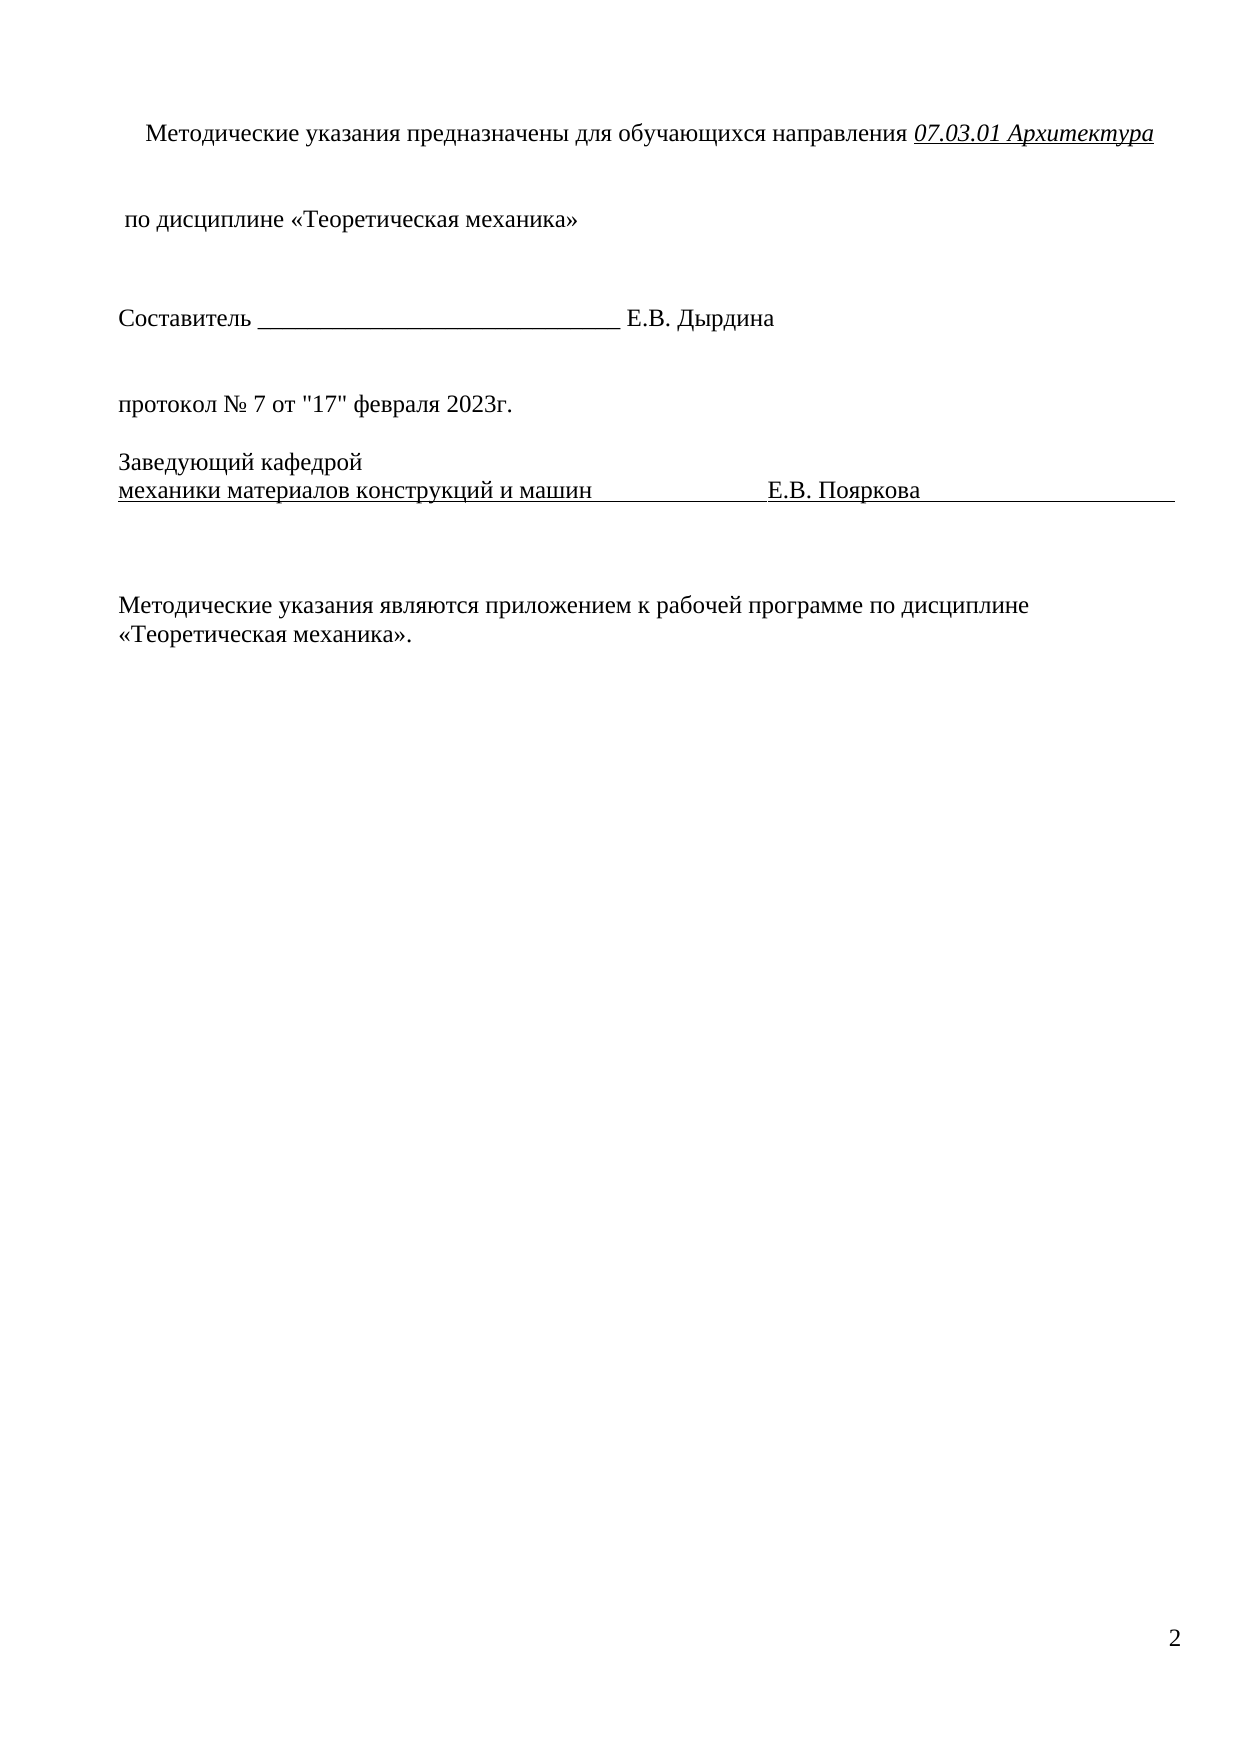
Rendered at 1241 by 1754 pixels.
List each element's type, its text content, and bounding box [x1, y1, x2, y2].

text протокол № 7 от "17" февраля 2023г. [118, 389, 1181, 418]
text Методические указания являются приложением к рабочей программе по дисциплине [118, 591, 1181, 619]
text по дисциплине «Теоретическая механика» [118, 204, 1181, 233]
text механики материалов конструкций и машин Е.В. Пояркова [118, 476, 1181, 504]
text Составитель _____________________________ E.В. Дырдина [118, 303, 1181, 332]
text «Теоретическая механика». [118, 619, 1181, 648]
text Методические указания предназначены для обучающихся направления 07.03.01 Архитектура [118, 118, 1181, 147]
text Заведующий кафедрой [118, 447, 1181, 476]
